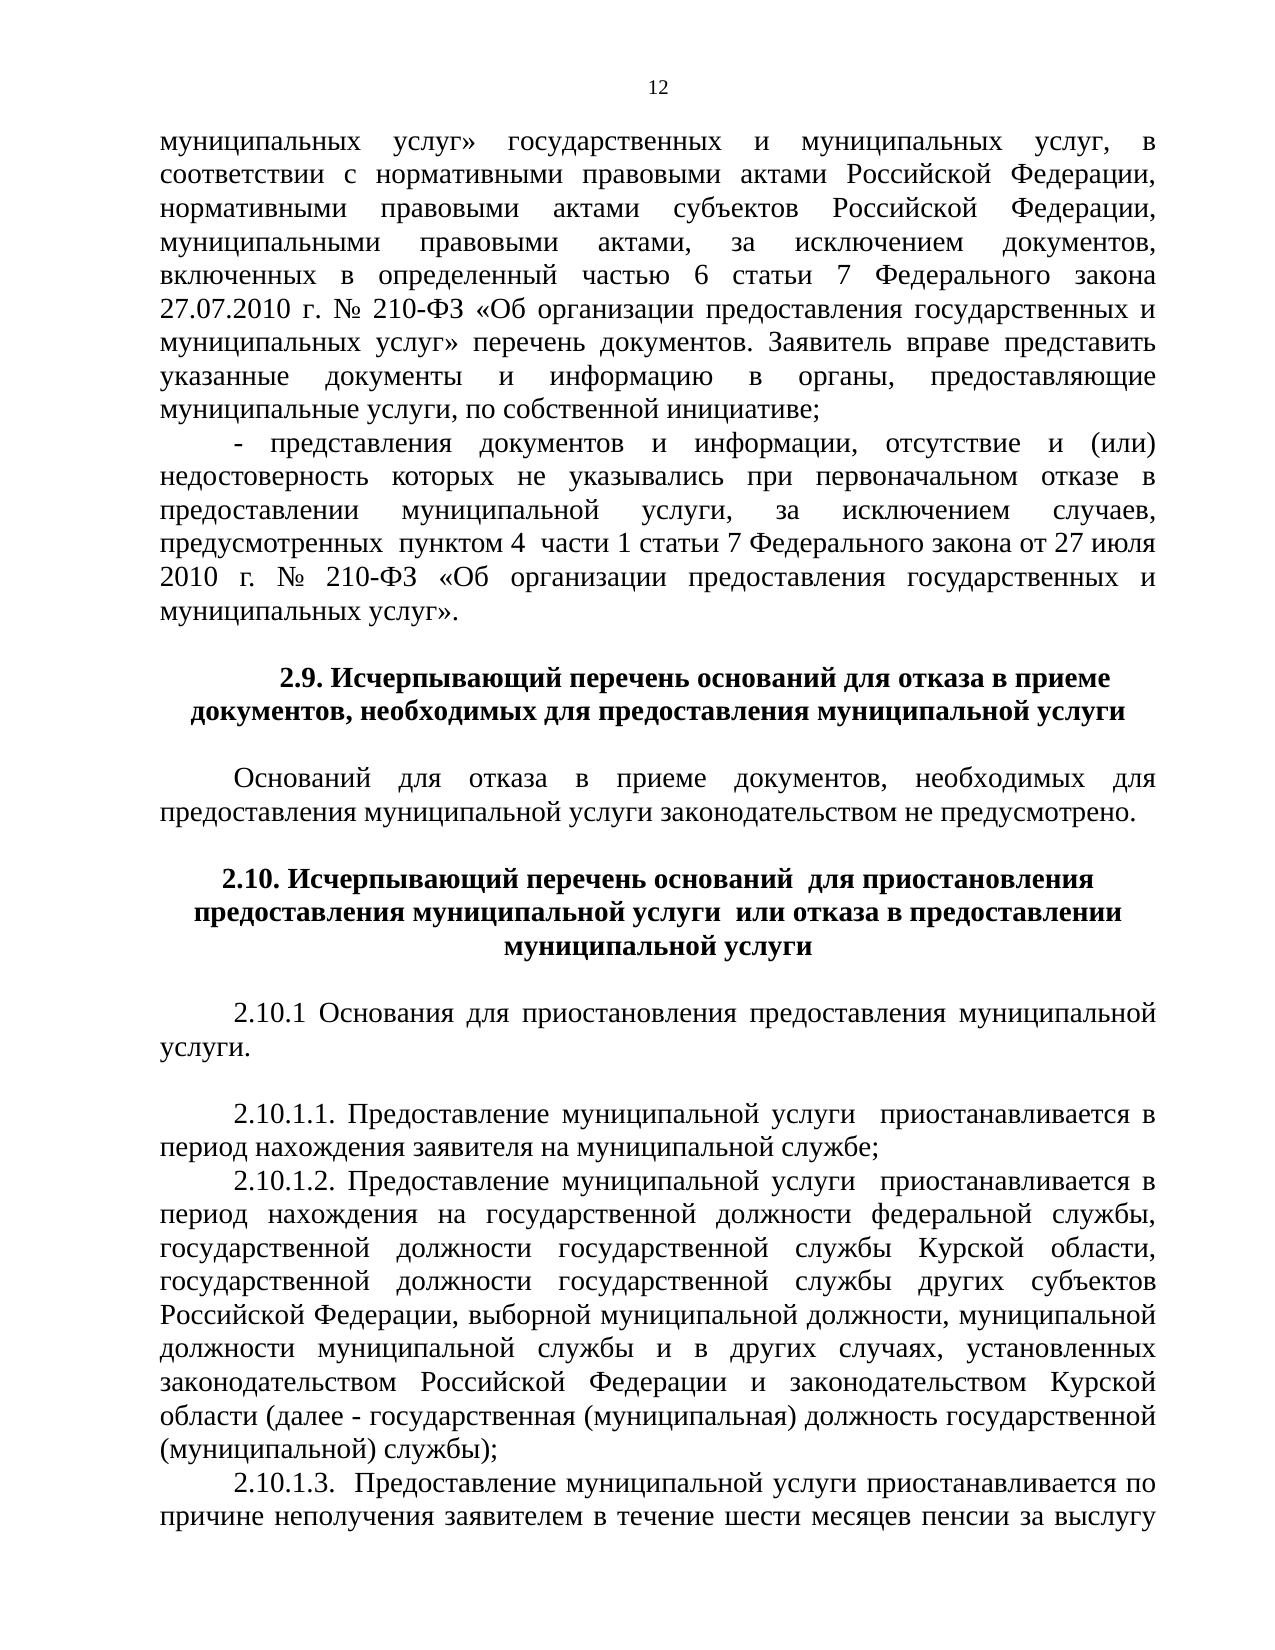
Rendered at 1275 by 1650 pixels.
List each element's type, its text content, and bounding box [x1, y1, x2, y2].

text 2.10. Исчерпывающий перечень оснований для приостановления предоставления муниципальной услуги или отказа в предоставлении муниципальной услуги [159, 861, 1157, 962]
text 2.10.1 Основания для приостановления предоставления муниципальной услуги. [159, 995, 1157, 1062]
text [159, 123, 1157, 425]
text - представления документов и информации, отсутствие и (или) недостоверность которых не указывались при первоначальном отказе в предоставлении муниципальной услуги, за исключением случаев, предусмотренных пунктом 4 части 1 статьи 7 Федерального закона от 27 июля 2010 г. № 210-ФЗ «Об организации предоставления государственных и муниципальных услуг». [159, 425, 1157, 626]
text 2.10.1.2. Предоставление муниципальной услуги приостанавливается в период нахождения на государственной должности федеральной службы, государственной должности государственной службы Курской области, государственной должности государственной службы других субъектов Российской Федерации, выборной муниципальной должности, муниципальной должности муниципальной службы и в других случаях, установленных законодательством Российской Федерации и законодательством Курской области (далее - государственная (муниципальная) должность государственной (муниципальной) службы); [159, 1163, 1157, 1465]
text 2.10.1.1. Предоставление муниципальной услуги приостанавливается в период нахождения заявителя на муниципальной службе; [159, 1096, 1157, 1163]
text 2.9. Исчерпывающий перечень оснований для отказа в приеме документов, необходимых для предоставления муниципальной услуги [159, 660, 1157, 727]
text Оснований для отказа в приеме документов, необходимых для предоставления муниципальной услуги законодательством не предусмотрено. [159, 760, 1157, 827]
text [159, 1465, 1157, 1532]
